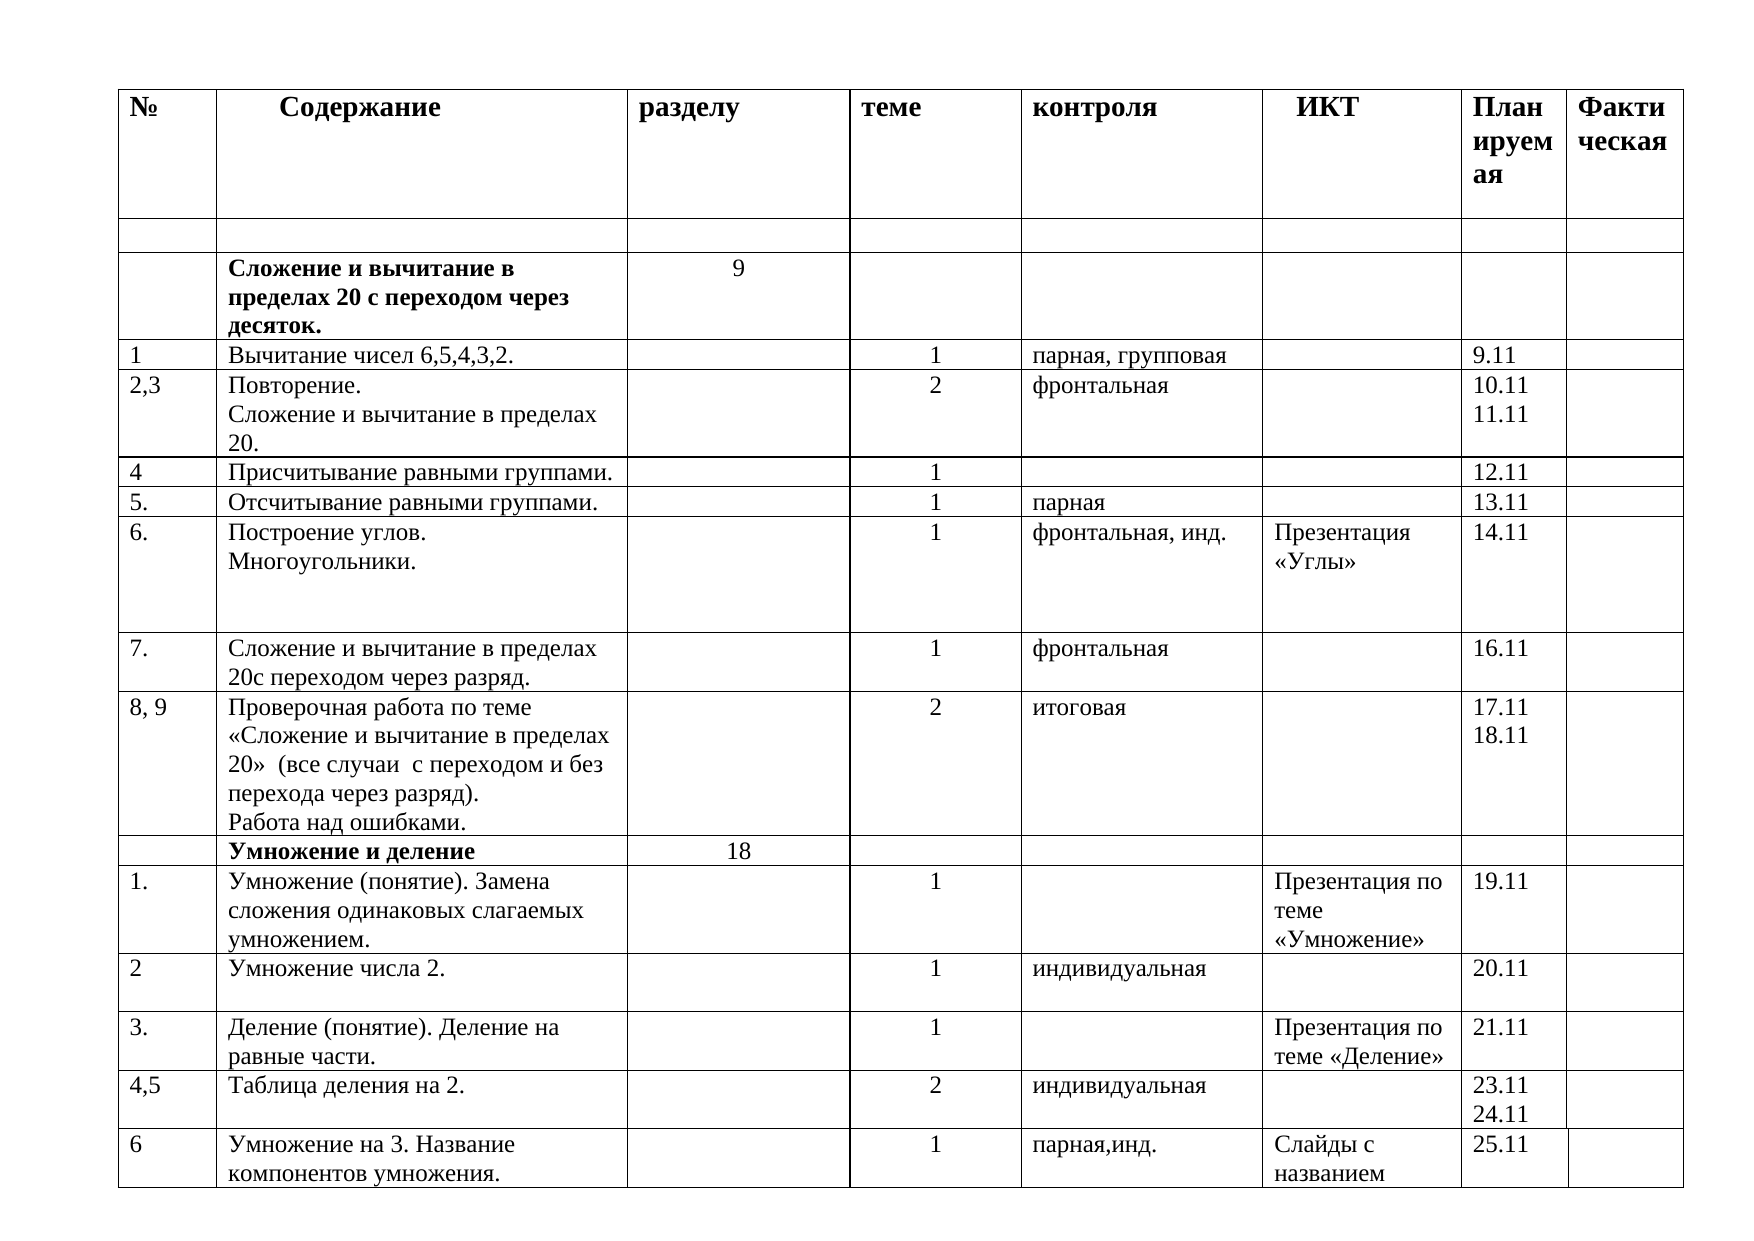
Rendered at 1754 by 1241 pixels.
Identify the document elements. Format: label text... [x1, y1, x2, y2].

table_cell Вычитание чисел 6,5,4,3,2. [217, 340, 627, 369]
table_cell 2 [851, 370, 1021, 456]
table_cell [1022, 1012, 1262, 1069]
table_cell [628, 692, 849, 835]
table_cell [628, 1129, 849, 1187]
table_cell [1462, 253, 1566, 339]
table_cell 17.11 18.11 [1462, 692, 1566, 835]
table_cell [1263, 692, 1461, 835]
table_cell 1 [851, 458, 1021, 486]
table_cell [119, 219, 216, 252]
table_cell [1567, 1012, 1683, 1069]
table_cell [1022, 253, 1262, 339]
table_cell 1 [851, 954, 1021, 1011]
table_cell Презентация по теме «Умножение» [1263, 866, 1461, 952]
table_cell [1263, 219, 1461, 252]
table_cell [1567, 692, 1683, 835]
table_cell [1022, 866, 1262, 952]
table_cell 5. [119, 487, 216, 516]
table_cell [217, 219, 627, 252]
table_cell Умножение и деление [217, 836, 627, 865]
table_cell 1 [851, 487, 1021, 516]
table_cell 25.11 [1462, 1129, 1568, 1187]
table_cell 1 [851, 633, 1021, 691]
table_cell [851, 253, 1021, 339]
table_cell [1567, 487, 1683, 516]
table_cell [1263, 253, 1461, 339]
table_cell Умножение (понятие). Замена сложения одинаковых слагаемых умножением. [217, 866, 627, 952]
table_cell [1462, 836, 1566, 865]
table_cell [119, 836, 216, 865]
table_cell 4,5 [119, 1071, 216, 1128]
table_cell [1263, 340, 1461, 369]
table_cell Умножение числа 2. [217, 954, 627, 1011]
table_cell 1 [851, 1012, 1021, 1069]
table_cell Сложение и вычитание в пределах 20с переходом через разряд. [217, 633, 627, 691]
table_cell [628, 1012, 849, 1069]
table_cell 1 [851, 866, 1021, 952]
table_cell 14.11 [1462, 517, 1566, 632]
table_cell [1567, 458, 1683, 486]
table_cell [1263, 1129, 1461, 1187]
table_cell 18 [628, 836, 849, 865]
table_cell [1263, 458, 1461, 486]
table_cell [1263, 487, 1461, 516]
table_cell [1567, 340, 1683, 369]
table_cell парная,инд. [1022, 1129, 1262, 1187]
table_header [851, 90, 1021, 217]
table_cell [119, 253, 216, 339]
table_cell 10.11 11.11 [1462, 370, 1566, 456]
table_cell Присчитывание равными группами. [217, 458, 627, 486]
table_cell 8, 9 [119, 692, 216, 835]
table_cell 1. [119, 866, 216, 952]
table_cell Фактическая [1567, 90, 1683, 217]
table_cell Таблица деления на 2. [217, 1071, 627, 1128]
table_cell [1567, 1071, 1683, 1128]
table_cell [1567, 517, 1683, 632]
table_cell [1567, 836, 1683, 865]
table_cell 2,3 [119, 370, 216, 456]
table_cell [1567, 954, 1683, 1011]
table_cell парная [1022, 487, 1262, 516]
table_cell [1263, 370, 1461, 456]
table_cell [628, 370, 849, 456]
table_cell 1 [119, 340, 216, 369]
table_cell [1567, 253, 1683, 339]
table_cell Презентация «Углы» [1263, 517, 1461, 632]
table_cell [1022, 219, 1262, 252]
table_cell 2 [851, 1071, 1021, 1128]
table_cell [1567, 219, 1683, 252]
table_cell [1567, 633, 1683, 691]
table_cell [1263, 954, 1461, 1011]
table_cell 1 [851, 1129, 1021, 1187]
table_cell 1 [851, 517, 1021, 632]
table_cell 2 [119, 954, 216, 1011]
table_cell 9.11 [1462, 340, 1566, 369]
table_cell [1263, 1071, 1461, 1128]
table_cell итоговая [1022, 692, 1262, 835]
table_cell Построение углов. Многоугольники. [217, 517, 627, 632]
table_cell фронтальная [1022, 370, 1262, 456]
table_cell [1022, 458, 1262, 486]
table_cell 16.11 [1462, 633, 1566, 691]
table_cell Презентация по теме «Деление» [1263, 1012, 1461, 1069]
table_cell 4 [119, 458, 216, 486]
table_cell 9 [628, 253, 849, 339]
table_cell 23.11 24.11 [1462, 1071, 1566, 1128]
table_cell фронтальная [1022, 633, 1262, 691]
table_cell 20.11 [1462, 954, 1566, 1011]
table_cell Сложение и вычитание в пределах 20 с переходом через десяток. [217, 253, 627, 339]
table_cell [217, 1129, 627, 1187]
table_header Использование ИКТ [1263, 90, 1461, 217]
table_cell [628, 633, 849, 691]
table_header Содержание [217, 90, 627, 217]
table_cell [1263, 836, 1461, 865]
table_cell 3. [119, 1012, 216, 1069]
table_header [628, 90, 849, 217]
table_cell фронтальная, инд. [1022, 517, 1262, 632]
table_cell индивидуальная [1022, 954, 1262, 1011]
table_cell Отсчитывание равными группами. [217, 487, 627, 516]
table_cell индивидуальная [1022, 1071, 1262, 1128]
table_cell 6 [119, 1129, 216, 1187]
table_cell 13.11 [1462, 487, 1566, 516]
table_cell 7. [119, 633, 216, 691]
table_cell [628, 1071, 849, 1128]
table_header Форма контроля [1022, 90, 1262, 217]
table_cell [1462, 219, 1566, 252]
table_cell [1567, 370, 1683, 456]
table_cell [628, 219, 849, 252]
table_cell [628, 458, 849, 486]
table_cell Планируемая [1462, 90, 1566, 217]
table_cell [628, 340, 849, 369]
table_cell 12.11 [1462, 458, 1566, 486]
table_cell 2 [851, 692, 1021, 835]
table_cell [628, 487, 849, 516]
table_cell [1022, 836, 1262, 865]
table_cell [851, 836, 1021, 865]
table_cell Деление (понятие). Деление на равные части. [217, 1012, 627, 1069]
table_cell Проверочная работа по теме «Сложение и вычитание в пределах 20» (все случаи с переходом и без перехода через разряд). Работа над ошибками. [217, 692, 627, 835]
table_cell [851, 219, 1021, 252]
table_cell 6. [119, 517, 216, 632]
table_cell [628, 866, 849, 952]
table_cell [628, 954, 849, 1011]
table_cell [1569, 1129, 1683, 1187]
table_cell [1567, 866, 1683, 952]
table_cell парная, групповая [1022, 340, 1262, 369]
table_cell 21.11 [1462, 1012, 1566, 1069]
table_cell 1 [851, 340, 1021, 369]
table_header № [119, 90, 216, 217]
table_cell [628, 517, 849, 632]
table_cell [1263, 633, 1461, 691]
table_cell Повторение. Сложение и вычитание в пределах 20. [217, 370, 627, 456]
table_cell 19.11 [1462, 866, 1566, 952]
